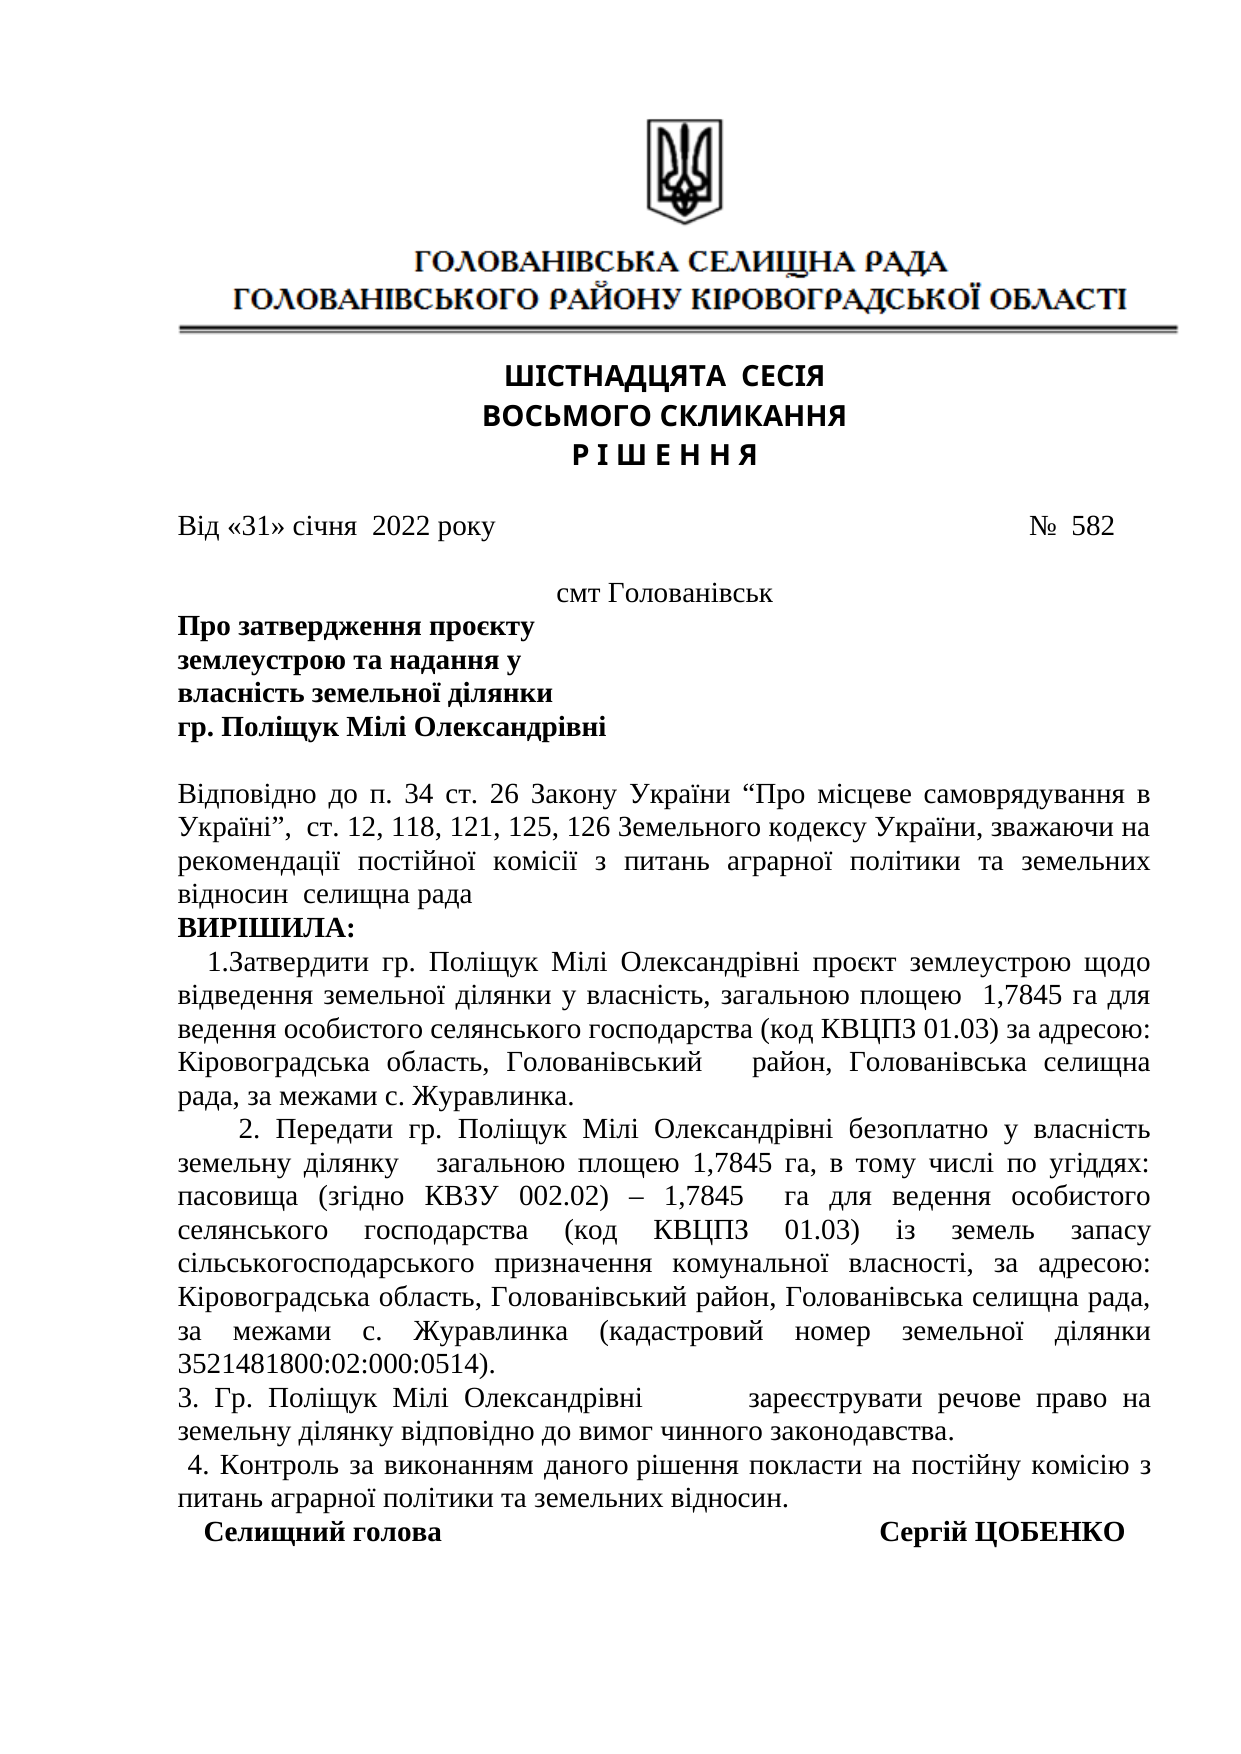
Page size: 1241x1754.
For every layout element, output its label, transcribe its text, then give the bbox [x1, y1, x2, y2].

text ВИРІШИЛА: [177, 910, 1152, 944]
picture [177, 118, 1180, 344]
text Від «31» січня 2022 року № 582 [177, 508, 1152, 541]
text Селищний голова Сергій ЦОБЕНКО [177, 1514, 1152, 1547]
text 2. Передати гр. Поліщук Мілі Олександрівні безоплатно у власність земельну ділянку загальною площею 1,7845 га, в тому числі по угіддях: пасовища (згідно КВЗУ 002.02) – 1,7845 га для ведення особистого селянського господарства (код КВЦПЗ 01.03) із земель запасу сільськогосподарського призначення комунальної власності, за адресою: Кіровоградська область, Голованівський район, Голованівська селищна рада, за межами с. Журавлинка (кадастровий номер земельної ділянки 3521481800:02:000:0514). [177, 1111, 1152, 1380]
text 3. Гр. Поліщук Мілі Олександрівні зареєструвати речове право на земельну ділянку відповідно до вимог чинного законодавства. [177, 1380, 1152, 1447]
text смт Голованівськ [177, 575, 1152, 608]
text власність земельної ділянки [177, 675, 664, 709]
table_header ШІСТНАДЦЯТА СЕСІЯ [177, 355, 1152, 395]
table_cell ВОСЬМОГО СКЛИКАННЯ [177, 395, 1152, 434]
text Про затвердження проєкту [177, 608, 664, 642]
text гр. Поліщук Мілі Олександрівні [177, 709, 664, 742]
text Відповідно до п. 34 ст. 26 Закону України “Про місцеве самоврядування в Україні”, ст. 12, 118, 121, 125, 126 Земельного кодексу України, зважаючи на рекомендації постійної комісії з питань аграрної політики та земельних відносин селищна рада [177, 776, 1152, 910]
text 4. Контроль за виконанням даного рішення покласти на постійну комісію з питань аграрної політики та земельних відносин. [177, 1447, 1152, 1514]
text Р І Ш Е Н Н Я [177, 434, 1152, 474]
text землеустрою та надання у [177, 642, 664, 675]
text 1.Затвердити гр. Поліщук Мілі Олександрівні проєкт землеустрою щодо відведення земельної ділянки у власність, загальною площею 1,7845 га для ведення особистого селянського господарства (код КВЦПЗ 01.03) за адресою: Кіровоградська область, Голованівський район, Голованівська селищна рада, за межами с. Журавлинка. [177, 944, 1152, 1111]
